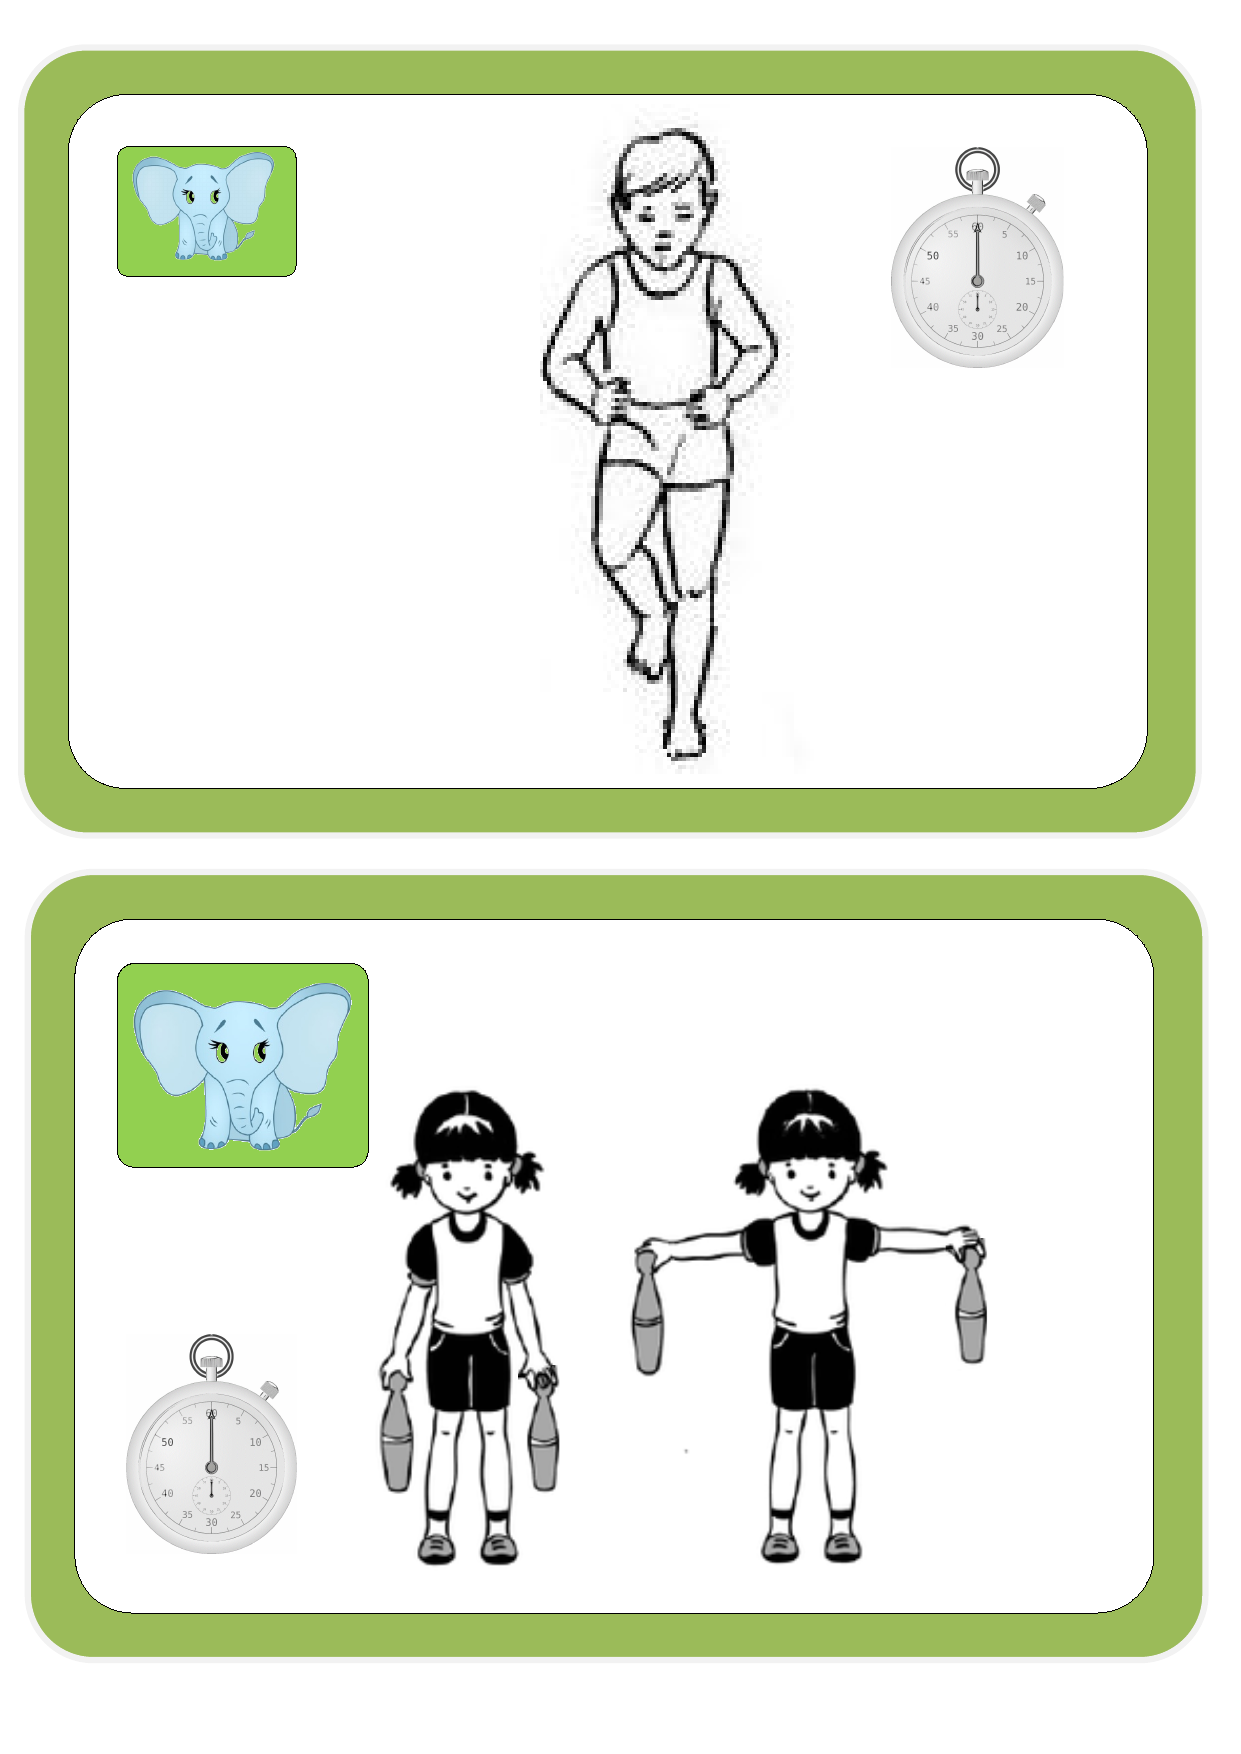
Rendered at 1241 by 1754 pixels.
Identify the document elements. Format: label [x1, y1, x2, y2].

picture [540, 104, 814, 774]
picture [126, 1334, 297, 1554]
picture [891, 147, 1064, 368]
picture [130, 978, 1014, 1599]
picture [130, 150, 276, 262]
